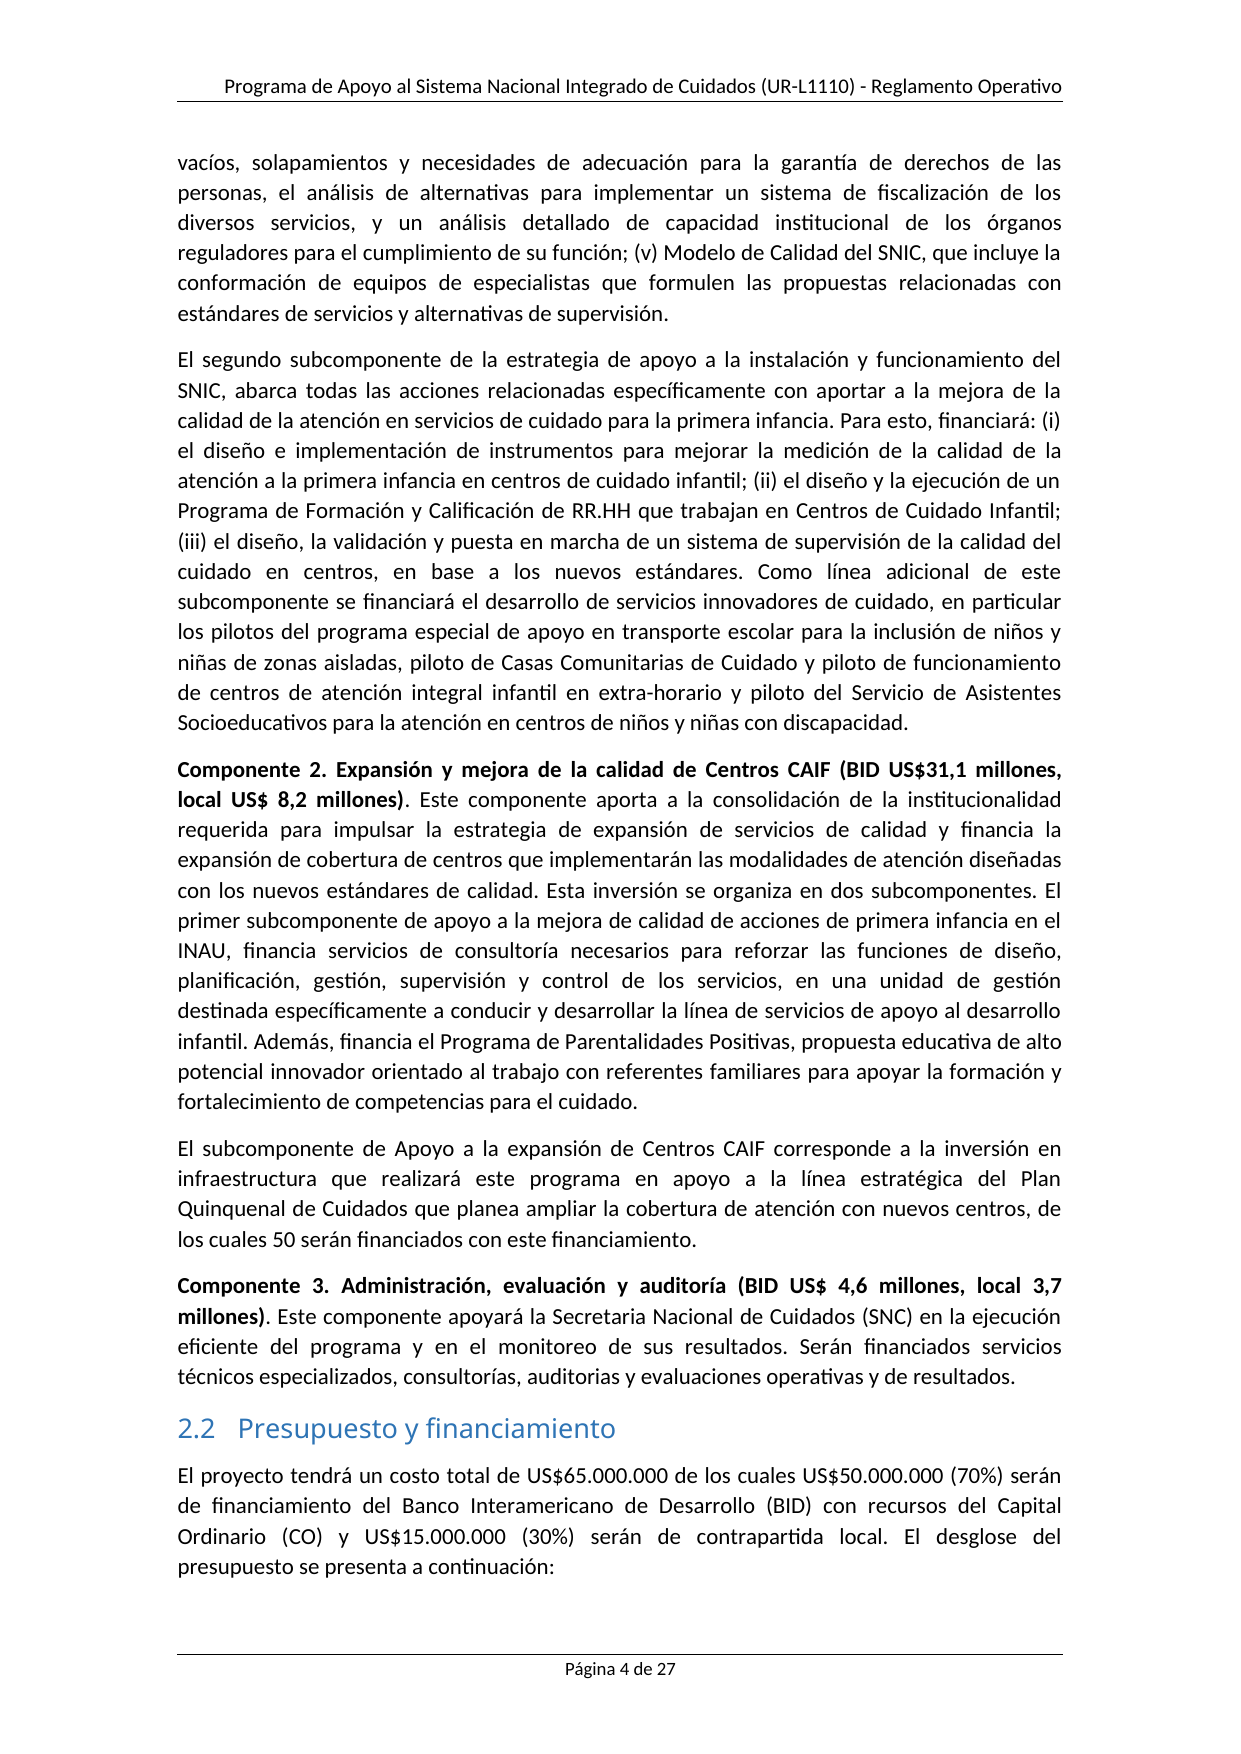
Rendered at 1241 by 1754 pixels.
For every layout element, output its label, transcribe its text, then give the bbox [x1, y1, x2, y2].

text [177, 148, 1063, 327]
text Componente 2. Expansión y mejora de la calidad de Centros CAIF (BID US$31,1 millones, local US$ 8,2 millones). Este componente aporta a la consolidación de la institucionalidad requerida para impulsar la estrategia de expansión de servicios de calidad y financia la expansión de cobertura de centros que implementarán las modalidades de atención diseñadas con los nuevos estándares de calidad. Esta inversión se organiza en dos subcomponentes. El primer subcomponente de apoyo a la mejora de calidad de acciones de primera infancia en el INAU, financia servicios de consultoría necesarios para reforzar las funciones de diseño, planificación, gestión, supervisión y control de los servicios, en una unidad de gestión destinada específicamente a conducir y desarrollar la línea de servicios de apoyo al desarrollo infantil. Además, financia el Programa de Parentalidades Positivas, propuesta educativa de alto potencial innovador orientado al trabajo con referentes familiares para apoyar la formación y fortalecimiento de competencias para el cuidado. [177, 755, 1063, 1115]
text El proyecto tendrá un costo total de US$65.000.000 de los cuales US$50.000.000 (70%) serán de financiamiento del Banco Interamericano de Desarrollo (BID) con recursos del Capital Ordinario (CO) y US$15.000.000 (30%) serán de contrapartida local. El desglose del presupuesto se presenta a continuación: [177, 1461, 1063, 1580]
text Componente 3. Administración, evaluación y auditoría (BID US$ 4,6 millones, local 3,7 millones). Este componente apoyará la Secretaria Nacional de Cuidados (SNC) en la ejecución eficiente del programa y en el monitoreo de sus resultados. Serán financiados servicios técnicos especializados, consultorías, auditorias y evaluaciones operativas y de resultados. [177, 1272, 1063, 1390]
subtitle Presupuesto y financiamiento [177, 1409, 1063, 1446]
text El segundo subcomponente de la estrategia de apoyo a la instalación y funcionamiento del SNIC, abarca todas las acciones relacionadas específicamente con aportar a la mejora de la calidad de la atención en servicios de cuidado para la primera infancia. Para esto, financiará: (i) el diseño e implementación de instrumentos para mejorar la medición de la calidad de la atención a la primera infancia en centros de cuidado infantil; (ii) el diseño y la ejecución de un Programa de Formación y Calificación de RR.HH que trabajan en Centros de Cuidado Infantil; (iii) el diseño, la validación y puesta en marcha de un sistema de supervisión de la calidad del cuidado en centros, en base a los nuevos estándares. Como línea adicional de este subcomponente se financiará el desarrollo de servicios innovadores de cuidado, en particular los pilotos del programa especial de apoyo en transporte escolar para la inclusión de niños y niñas de zonas aisladas, piloto de Casas Comunitarias de Cuidado y piloto de funcionamiento de centros de atención integral infantil en extra-horario y piloto del Servicio de Asistentes Socioeducativos para la atención en centros de niños y niñas con discapacidad. [177, 346, 1063, 736]
text El subcomponente de Apoyo a la expansión de Centros CAIF corresponde a la inversión en infraestructura que realizará este programa en apoyo a la línea estratégica del Plan Quinquenal de Cuidados que planea ampliar la cobertura de atención con nuevos centros, de los cuales 50 serán financiados con este financiamiento. [177, 1134, 1063, 1253]
